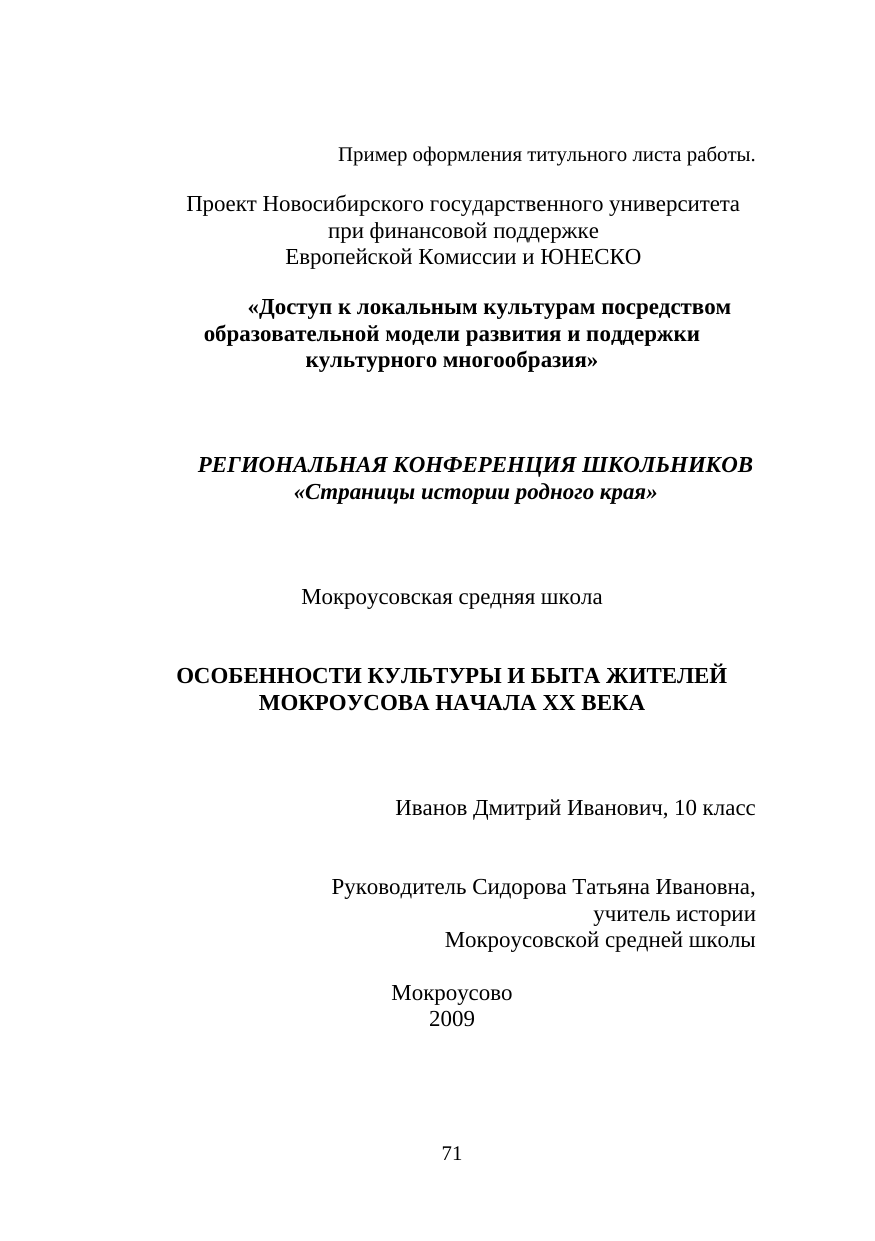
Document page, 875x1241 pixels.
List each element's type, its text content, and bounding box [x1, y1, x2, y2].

text учитель истории [148, 899, 756, 926]
text Руководитель Сидорова Татьяна Ивановна, [148, 873, 756, 899]
text ОСОБЕННОСТИ КУЛЬТУРЫ И БЫТА ЖИТЕЛЕЙ МОКРОУСОВА НАЧАЛА XX ВЕКА [148, 662, 756, 715]
text Мокроусовской средней школы [148, 926, 756, 952]
text Мокроусовская средняя школа [148, 583, 756, 610]
text РЕГИОНАЛЬНАЯ КОНФЕРЕНЦИЯ ШКОЛЬНИКОВ [148, 452, 756, 478]
text Европейской Комиссии и ЮНЕСКО [148, 243, 779, 269]
text 2009 [148, 1005, 756, 1031]
text Проект Новосибирского государственного университета [148, 190, 779, 217]
text «Доступ к локальным культурам посредством образовательной модели развития и поддержки культурного многообразия» [148, 293, 756, 372]
text Пример оформления титульного листа работы. [148, 142, 756, 166]
text Мокроусово [148, 979, 756, 1005]
text при финансовой поддержке [148, 217, 779, 243]
text Иванов Дмитрий Иванович, 10 класс [148, 794, 756, 821]
text «Страницы истории родного края» [148, 478, 756, 504]
